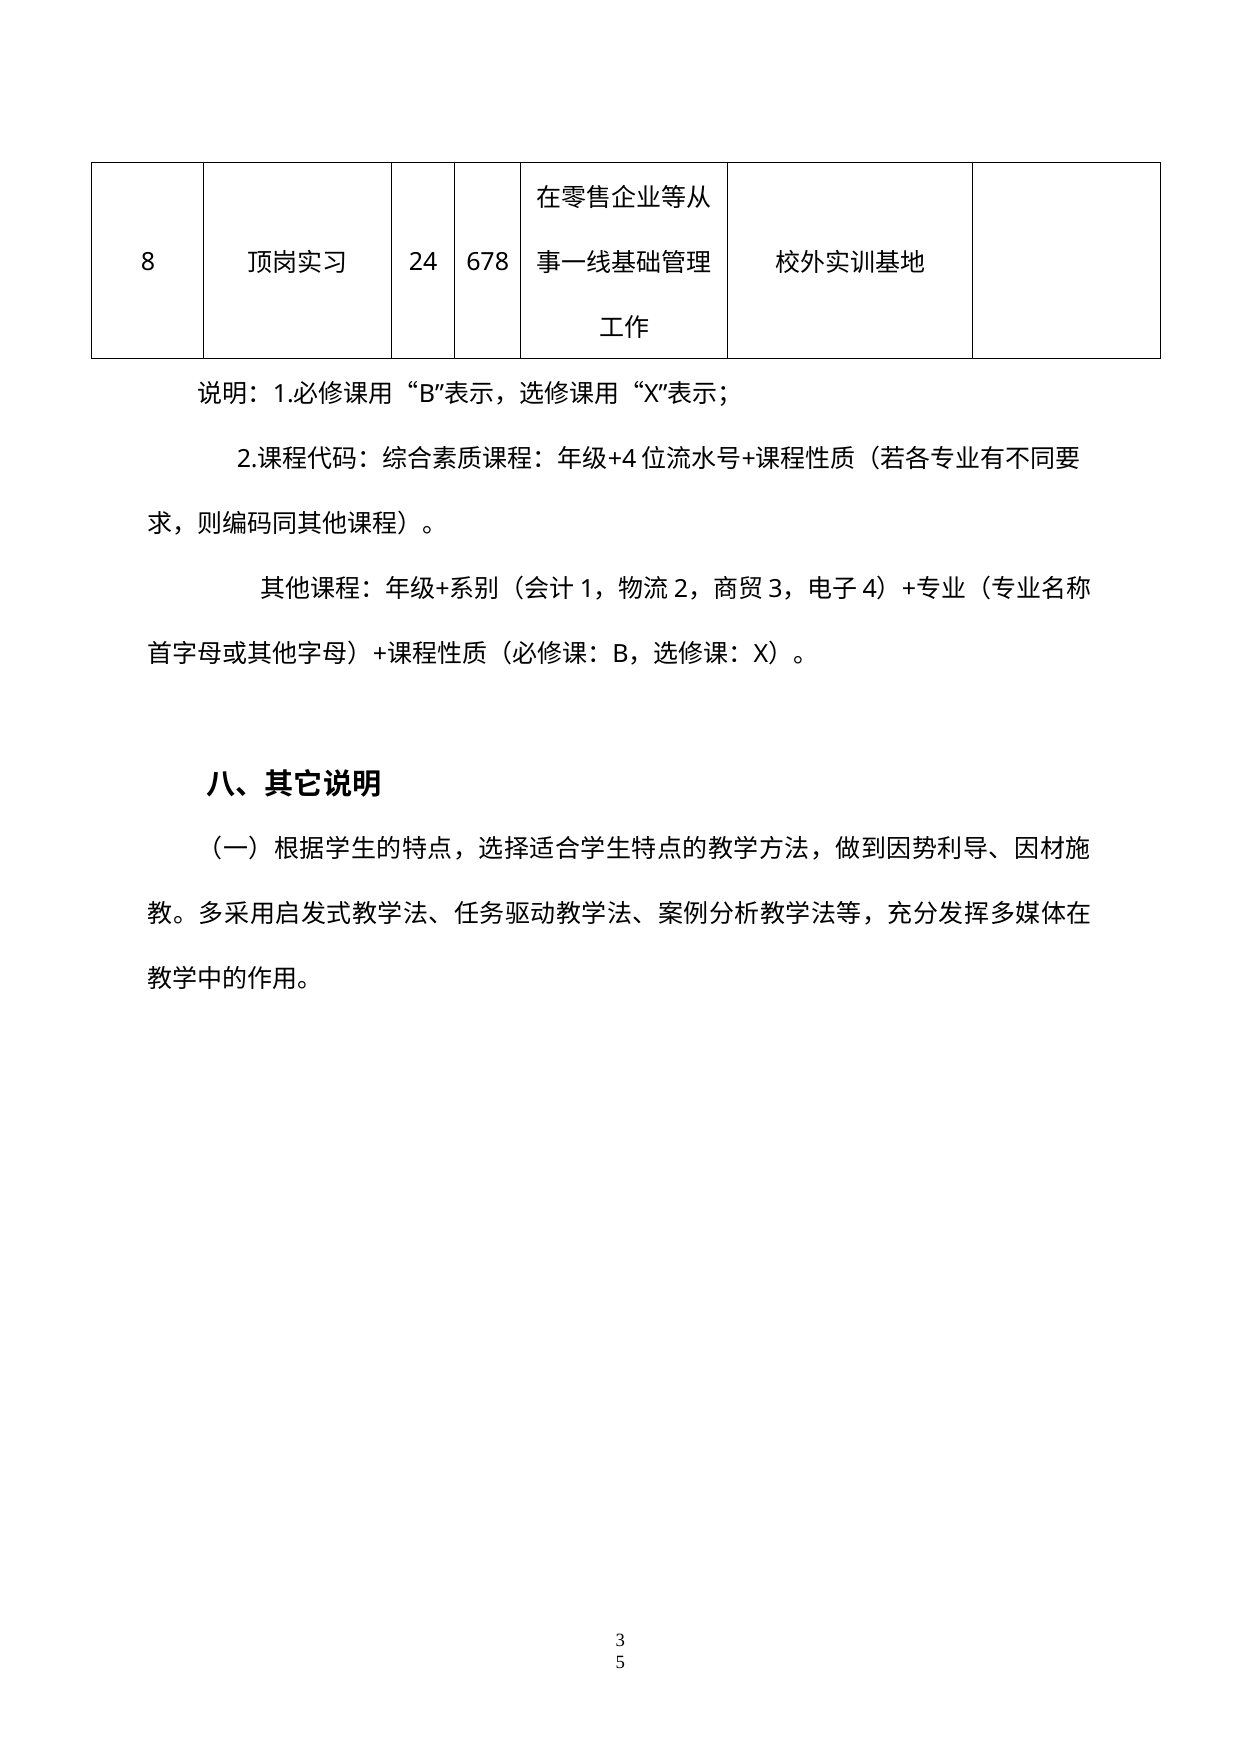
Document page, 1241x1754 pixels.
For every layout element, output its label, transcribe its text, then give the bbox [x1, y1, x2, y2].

table_cell 顶岗实习 [204, 163, 391, 358]
text 2.课程代码：综合素质课程：年级+4位流水号+课程性质（若各专业有不同要求，则编码同其他课程）。 [148, 424, 1092, 554]
table_cell [973, 163, 1160, 358]
table_cell 678 [455, 163, 520, 358]
table_cell 24 [392, 163, 454, 358]
text 八、其它说明 [148, 749, 1092, 814]
text 其他课程：年级+系别（会计1，物流2，商贸3，电子4）+专业（专业名称首字母或其他字母）+课程性质（必修课：B，选修课：X）。 [148, 554, 1092, 684]
text （一）根据学生的特点，选择适合学生特点的教学方法，做到因势利导、因材施教。多采用启发式教学法、任务驱动教学法、案例分析教学法等，充分发挥多媒体在教学中的作用。 [148, 814, 1092, 1009]
table_cell 校外实训基地 [728, 163, 972, 358]
table_cell 8 [92, 163, 203, 358]
text 说明：1.必修课用“B”表示，选修课用“X”表示； [148, 359, 1092, 424]
table_cell 在零售企业等从事一线基础管理工作 [521, 163, 727, 358]
